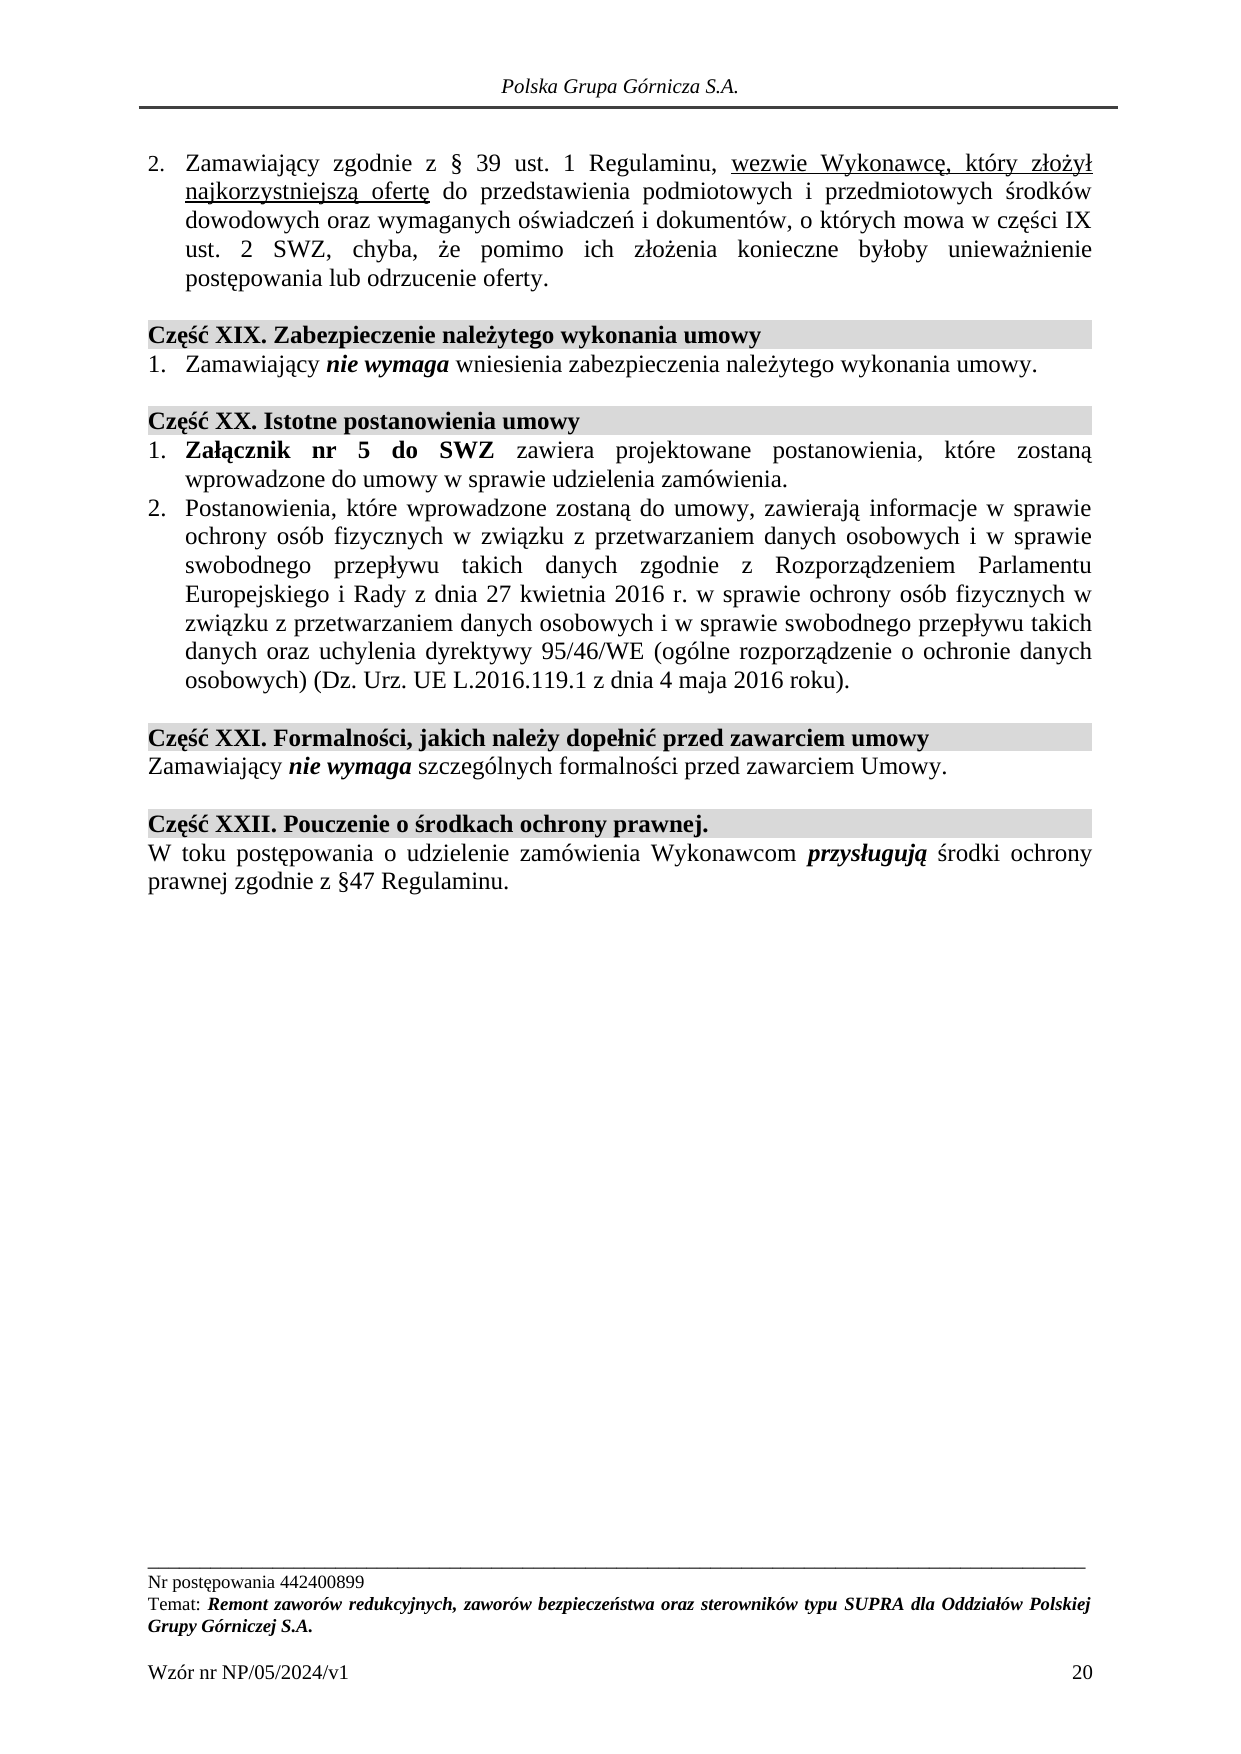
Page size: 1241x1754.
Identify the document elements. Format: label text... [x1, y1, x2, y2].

list Zamawiający nie wymaga wniesienia zabezpieczenia należytego wykonania umowy. [148, 349, 1092, 378]
list Postanowienia, które wprowadzone zostaną do umowy, zawierają informacje w sprawie ochrony osób fizycznych w związku z przetwarzaniem danych osobowych i w sprawie swobodnego przepływu takich danych zgodnie z Rozporządzeniem Parlamentu Europejskiego i Rady z dnia 27 kwietnia 2016 r. w sprawie ochrony osób fizycznych w związku z przetwarzaniem danych osobowych i w sprawie swobodnego przepływu takich danych oraz uchylenia dyrektywy 95/46/WE (ogólne rozporządzenie o ochronie danych osobowych) (Dz. Urz. UE L.2016.119.1 z dnia 4 maja 2016 roku). [148, 493, 1092, 694]
subtitle Część XIX. Zabezpieczenie należytego wykonania umowy [148, 320, 1092, 349]
subtitle Część XX. Istotne postanowienia umowy [148, 406, 1092, 435]
text Zamawiający nie wymaga szczególnych formalności przed zawarciem Umowy. [148, 751, 1092, 780]
subtitle Część XXII. Pouczenie o środkach ochrony prawnej. [148, 809, 1092, 838]
text W toku postępowania o udzielenie zamówienia Wykonawcom przysługują środki ochrony prawnej zgodnie z §47 Regulaminu. [148, 838, 1092, 895]
list Zamawiający zgodnie z § 39 ust. 1 Regulaminu, wezwie Wykonawcę, który złożył najkorzystniejszą ofertę do przedstawienia podmiotowych i przedmiotowych środków dowodowych oraz wymaganych oświadczeń i dokumentów, o których mowa w części IX ust. 2 SWZ, chyba, że pomimo ich złożenia konieczne byłoby unieważnienie postępowania lub odrzucenie oferty. [148, 148, 1092, 291]
subtitle Część XXI. Formalności, jakich należy dopełnić przed zawarciem umowy [148, 723, 1092, 751]
list Załącznik nr 5 do SWZ zawiera projektowane postanowienia, które zostaną wprowadzone do umowy w sprawie udzielenia zamówienia. [148, 435, 1092, 493]
